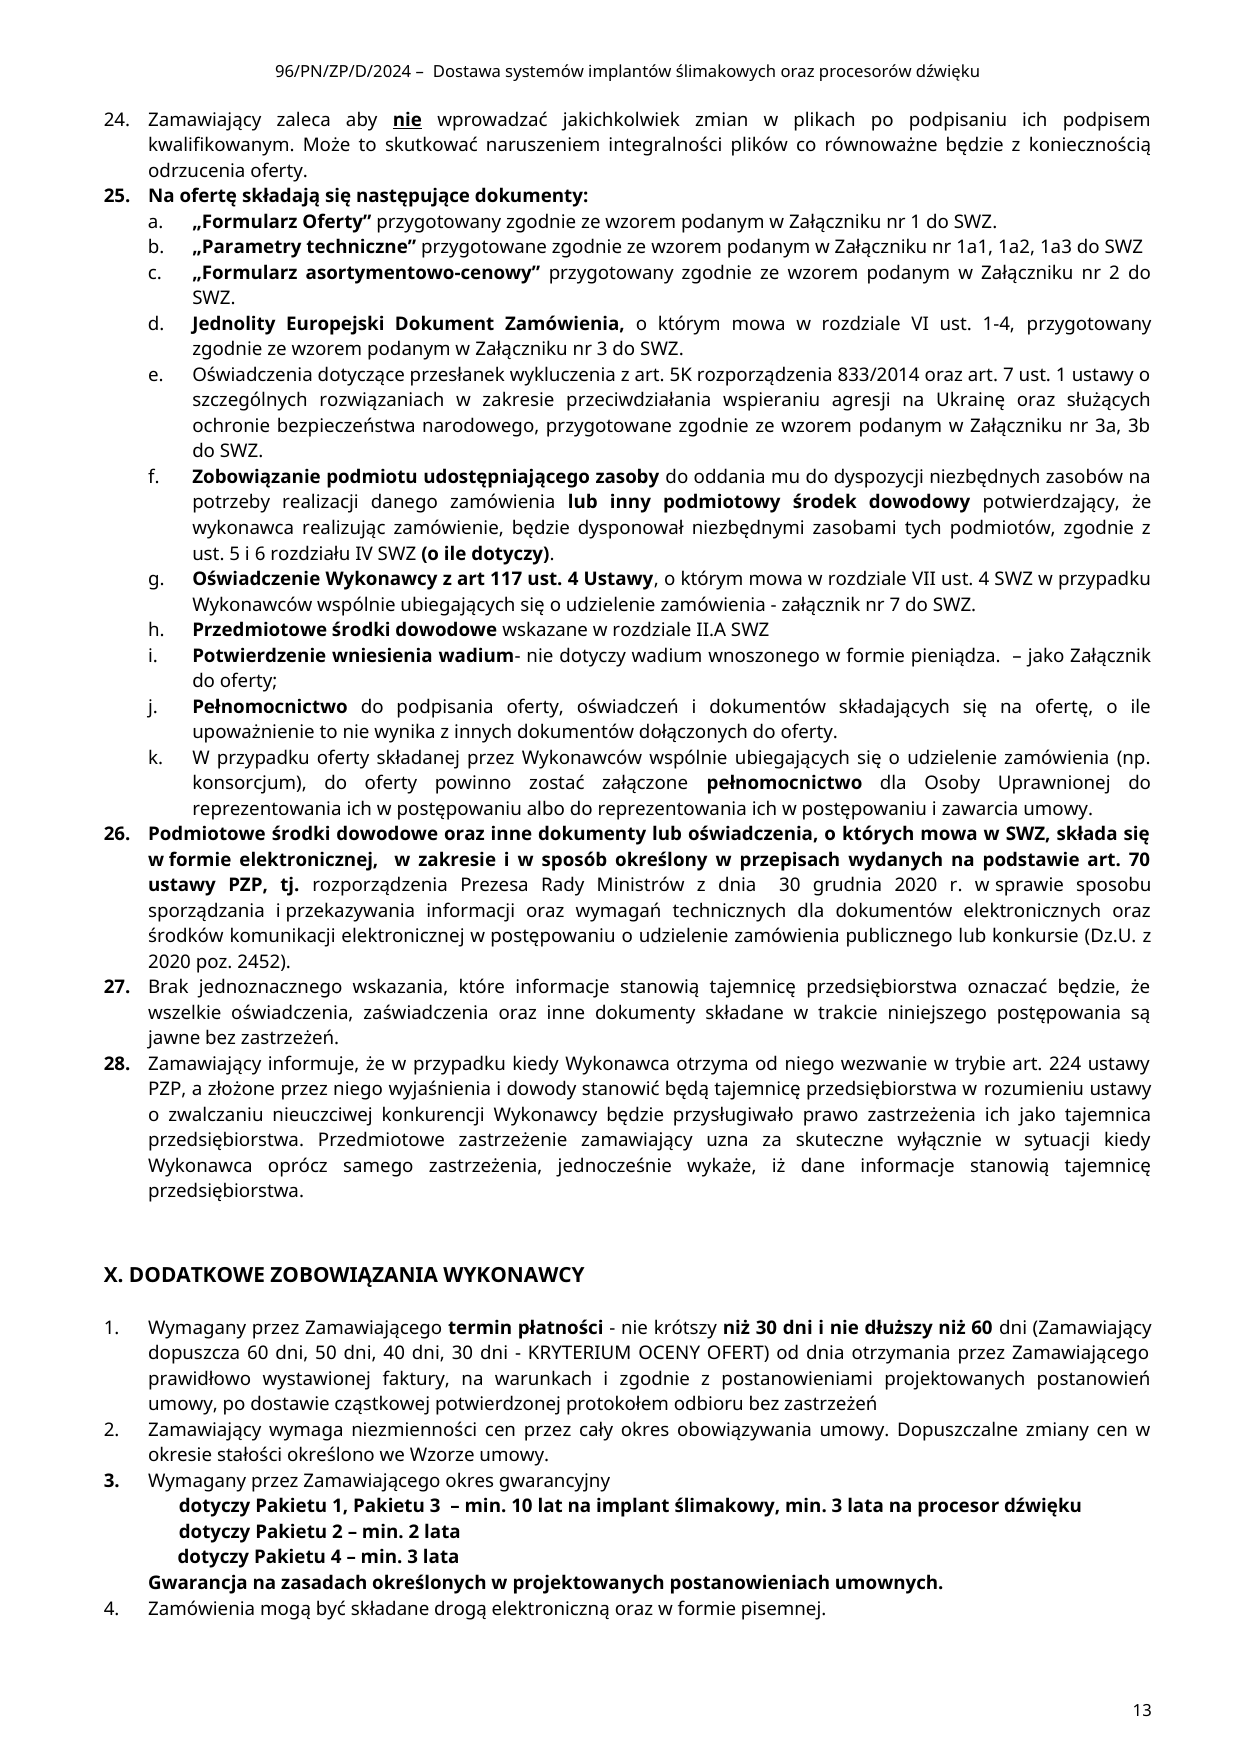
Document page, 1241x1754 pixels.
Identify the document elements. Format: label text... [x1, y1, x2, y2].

text X. DODATKOWE ZOBOWIĄZANIA WYKONAWCY [103, 1260, 1152, 1289]
text dotyczy Pakietu 4 – min. 3 lata [103, 1544, 1152, 1569]
text Gwarancja na zasadach określonych w projektowanych postanowieniach umownych. [103, 1569, 1152, 1595]
list Jednolity Europejski Dokument Zamówienia, o którym mowa w rozdziale VI ust. 1-4, przygotowany zgodnie ze wzorem podanym w Załączniku nr 3 do SWZ. [148, 310, 1152, 361]
list Pełnomocnictwo do podpisania oferty, oświadczeń i dokumentów składających się na ofertę, o ile upoważnienie to nie wynika z innych dokumentów dołączonych do oferty. [148, 693, 1152, 744]
list Przedmiotowe środki dowodowe wskazane w rozdziale II.A SWZ [148, 616, 1152, 642]
list „Parametry techniczne” przygotowane zgodnie ze wzorem podanym w Załączniku nr 1a1, 1a2, 1a3 do SWZ [148, 233, 1152, 259]
list Na ofertę składają się następujące dokumenty: [103, 182, 1152, 208]
list Zamówienia mogą być składane drogą elektroniczną oraz w formie pisemnej. [103, 1595, 1152, 1620]
list W przypadku oferty składanej przez Wykonawców wspólnie ubiegających się o udzielenie zamówienia (np. konsorcjum), do oferty powinno zostać załączone pełnomocnictwo dla Osoby Uprawnionej do reprezentowania ich w postępowaniu albo do reprezentowania ich w postępowaniu i zawarcia umowy. [148, 744, 1152, 821]
list Oświadczenia dotyczące przesłanek wykluczenia z art. 5K rozporządzenia 833/2014 oraz art. 7 ust. 1 ustawy o szczególnych rozwiązaniach w zakresie przeciwdziałania wspieraniu agresji na Ukrainę oraz służących ochronie bezpieczeństwa narodowego, przygotowane zgodnie ze wzorem podanym w Załączniku nr 3a, 3b do SWZ. [148, 361, 1152, 463]
text dotyczy Pakietu 2 – min. 2 lata [178, 1518, 1152, 1544]
list Wymagany przez Zamawiającego okres gwarancyjny [103, 1467, 1152, 1493]
list Oświadczenie Wykonawcy z art 117 ust. 4 Ustawy, o którym mowa w rozdziale VII ust. 4 SWZ w przypadku Wykonawców wspólnie ubiegających się o udzielenie zamówienia - załącznik nr 7 do SWZ. [148, 565, 1152, 616]
list Zamawiający wymaga niezmienności cen przez cały okres obowiązywania umowy. Dopuszczalne zmiany cen w okresie stałości określono we Wzorze umowy. [103, 1416, 1152, 1467]
list Podmiotowe środki dowodowe oraz inne dokumenty lub oświadczenia, o których mowa w SWZ, składa się w formie elektronicznej, w zakresie i w sposób określony w przepisach wydanych na podstawie art. 70 ustawy PZP, tj. rozporządzenia Prezesa Rady Ministrów z dnia 30 grudnia 2020 r. w sprawie sposobu sporządzania i przekazywania informacji oraz wymagań technicznych dla dokumentów elektronicznych oraz środków komunikacji elektronicznej w postępowaniu o udzielenie zamówienia publicznego lub konkursie (Dz.U. z 2020 poz. 2452). [103, 821, 1152, 974]
list Potwierdzenie wniesienia wadium- nie dotyczy wadium wnoszonego w formie pieniądza. – jako Załącznik do oferty; [148, 642, 1152, 693]
list „Formularz asortymentowo-cenowy” przygotowany zgodnie ze wzorem podanym w Załączniku nr 2 do SWZ. [148, 259, 1152, 310]
list Zamawiający informuje, że w przypadku kiedy Wykonawca otrzyma od niego wezwanie w trybie art. 224 ustawy PZP, a złożone przez niego wyjaśnienia i dowody stanowić będą tajemnicę przedsiębiorstwa w rozumieniu ustawy o zwalczaniu nieuczciwej konkurencji Wykonawcy będzie przysługiwało prawo zastrzeżenia ich jako tajemnica przedsiębiorstwa. Przedmiotowe zastrzeżenie zamawiający uzna za skuteczne wyłącznie w sytuacji kiedy Wykonawca oprócz samego zastrzeżenia, jednocześnie wykaże, iż dane informacje stanowią tajemnicę przedsiębiorstwa. [103, 1050, 1152, 1203]
list Zobowiązanie podmiotu udostępniającego zasoby do oddania mu do dyspozycji niezbędnych zasobów na potrzeby realizacji danego zamówienia lub inny podmiotowy środek dowodowy potwierdzający, że wykonawca realizując zamówienie, będzie dysponował niezbędnymi zasobami tych podmiotów, zgodnie z ust. 5 i 6 rozdziału IV SWZ (o ile dotyczy). [148, 463, 1152, 565]
list „Formularz Oferty” przygotowany zgodnie ze wzorem podanym w Załączniku nr 1 do SWZ. [148, 208, 1152, 233]
list Wymagany przez Zamawiającego termin płatności - nie krótszy niż 30 dni i nie dłuższy niż 60 dni (Zamawiający dopuszcza 60 dni, 50 dni, 40 dni, 30 dni - KRYTERIUM OCENY OFERT) od dnia otrzymania przez Zamawiającego prawidłowo wystawionej faktury, na warunkach i zgodnie z postanowieniami projektowanych postanowień umowy, po dostawie cząstkowej potwierdzonej protokołem odbioru bez zastrzeżeń [103, 1314, 1152, 1416]
list Zamawiający zaleca aby nie wprowadzać jakichkolwiek zmian w plikach po podpisaniu ich podpisem kwalifikowanym. Może to skutkować naruszeniem integralności plików co równoważne będzie z koniecznością odrzucenia oferty. [103, 106, 1152, 182]
list Brak jednoznacznego wskazania, które informacje stanowią tajemnicę przedsiębiorstwa oznaczać będzie, że wszelkie oświadczenia, zaświadczenia oraz inne dokumenty składane w trakcie niniejszego postępowania są jawne bez zastrzeżeń. [103, 974, 1152, 1050]
text dotyczy Pakietu 1, Pakietu 3 – min. 10 lat na implant ślimakowy, min. 3 lata na procesor dźwięku [178, 1493, 1152, 1518]
